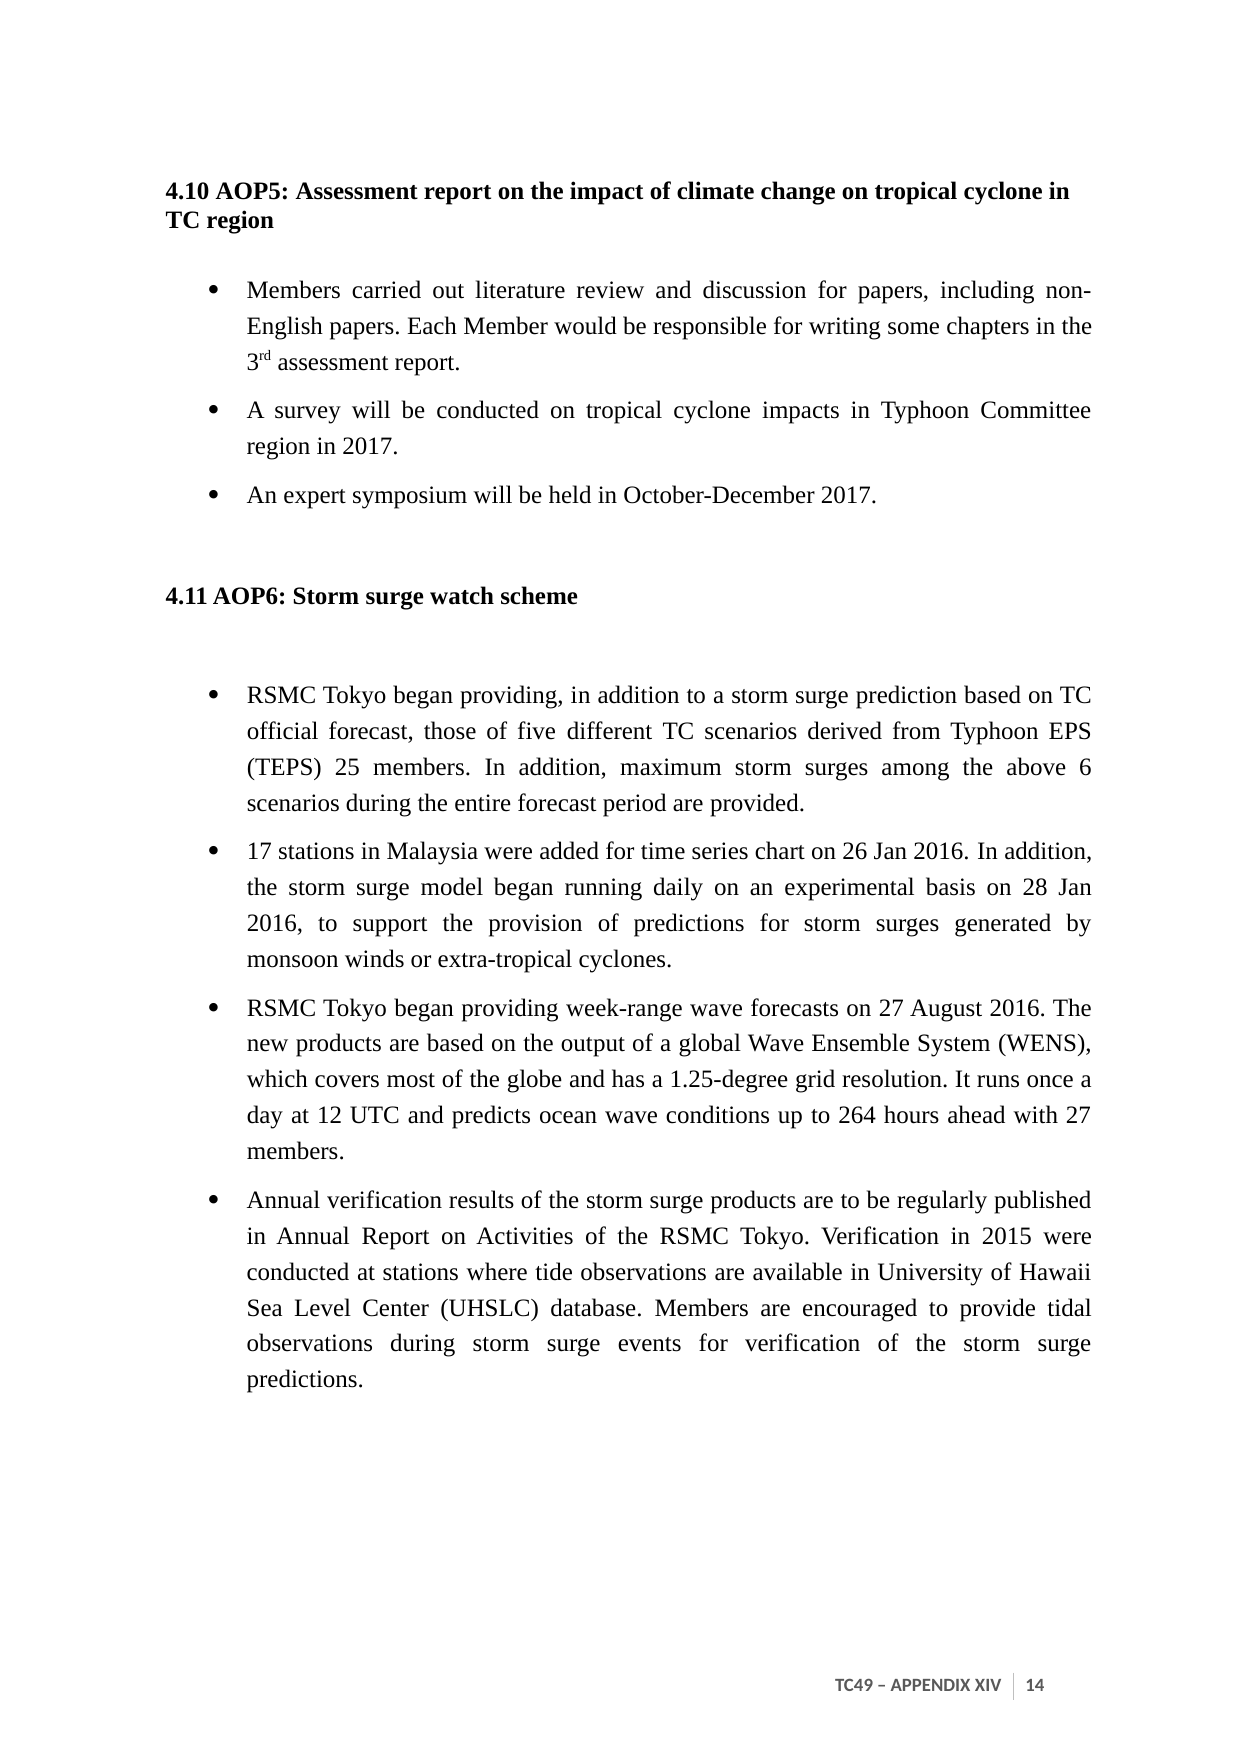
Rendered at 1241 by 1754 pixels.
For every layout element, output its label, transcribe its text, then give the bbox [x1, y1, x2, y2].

list RSMC Tokyo began providing week-range wave forecasts on 27 August 2016. The new products are based on the output of a global Wave Ensemble System (WENS), which covers most of the globe and has a 1.25-degree grid resolution. It runs once a day at 12 UTC and predicts ocean wave conditions up to 264 hours ahead with 27 members. [209, 993, 1092, 1165]
text 4.11 AOP6: Storm surge watch scheme [165, 581, 1092, 610]
list An expert symposium will be held in October-December 2017. [209, 480, 1092, 509]
list 17 stations in Malaysia were added for time series chart on 26 Jan 2016. In addition, the storm surge model began running daily on an experimental basis on 28 Jan 2016, to support the provision of predictions for storm surges generated by monsoon winds or extra-tropical cyclones. [209, 836, 1092, 973]
list 4.10 AOP5: Assessment report on the impact of climate change on tropical cyclone in TC region [165, 176, 1092, 234]
list RSMC Tokyo began providing, in addition to a storm surge prediction based on TC official forecast, those of five different TC scenarios derived from Typhoon EPS (TEPS) 25 members. In addition, maximum storm surges among the above 6 scenarios during the entire forecast period are provided. [209, 680, 1092, 817]
list Members carried out literature review and discussion for papers, including non-English papers. Each Member would be responsible for writing some chapters in the 3rd assessment report. [209, 275, 1092, 376]
list Annual verification results of the storm surge products are to be regularly published in Annual Report on Activities of the RSMC Tokyo. Verification in 2015 were conducted at stations where tide observations are available in University of Hawaii Sea Level Center (UHSLC) database. Members are encouraged to provide tidal observations during storm surge events for verification of the storm surge predictions. [209, 1185, 1092, 1393]
list A survey will be conducted on tropical cyclone impacts in Typhoon Committee region in 2017. [209, 396, 1092, 460]
